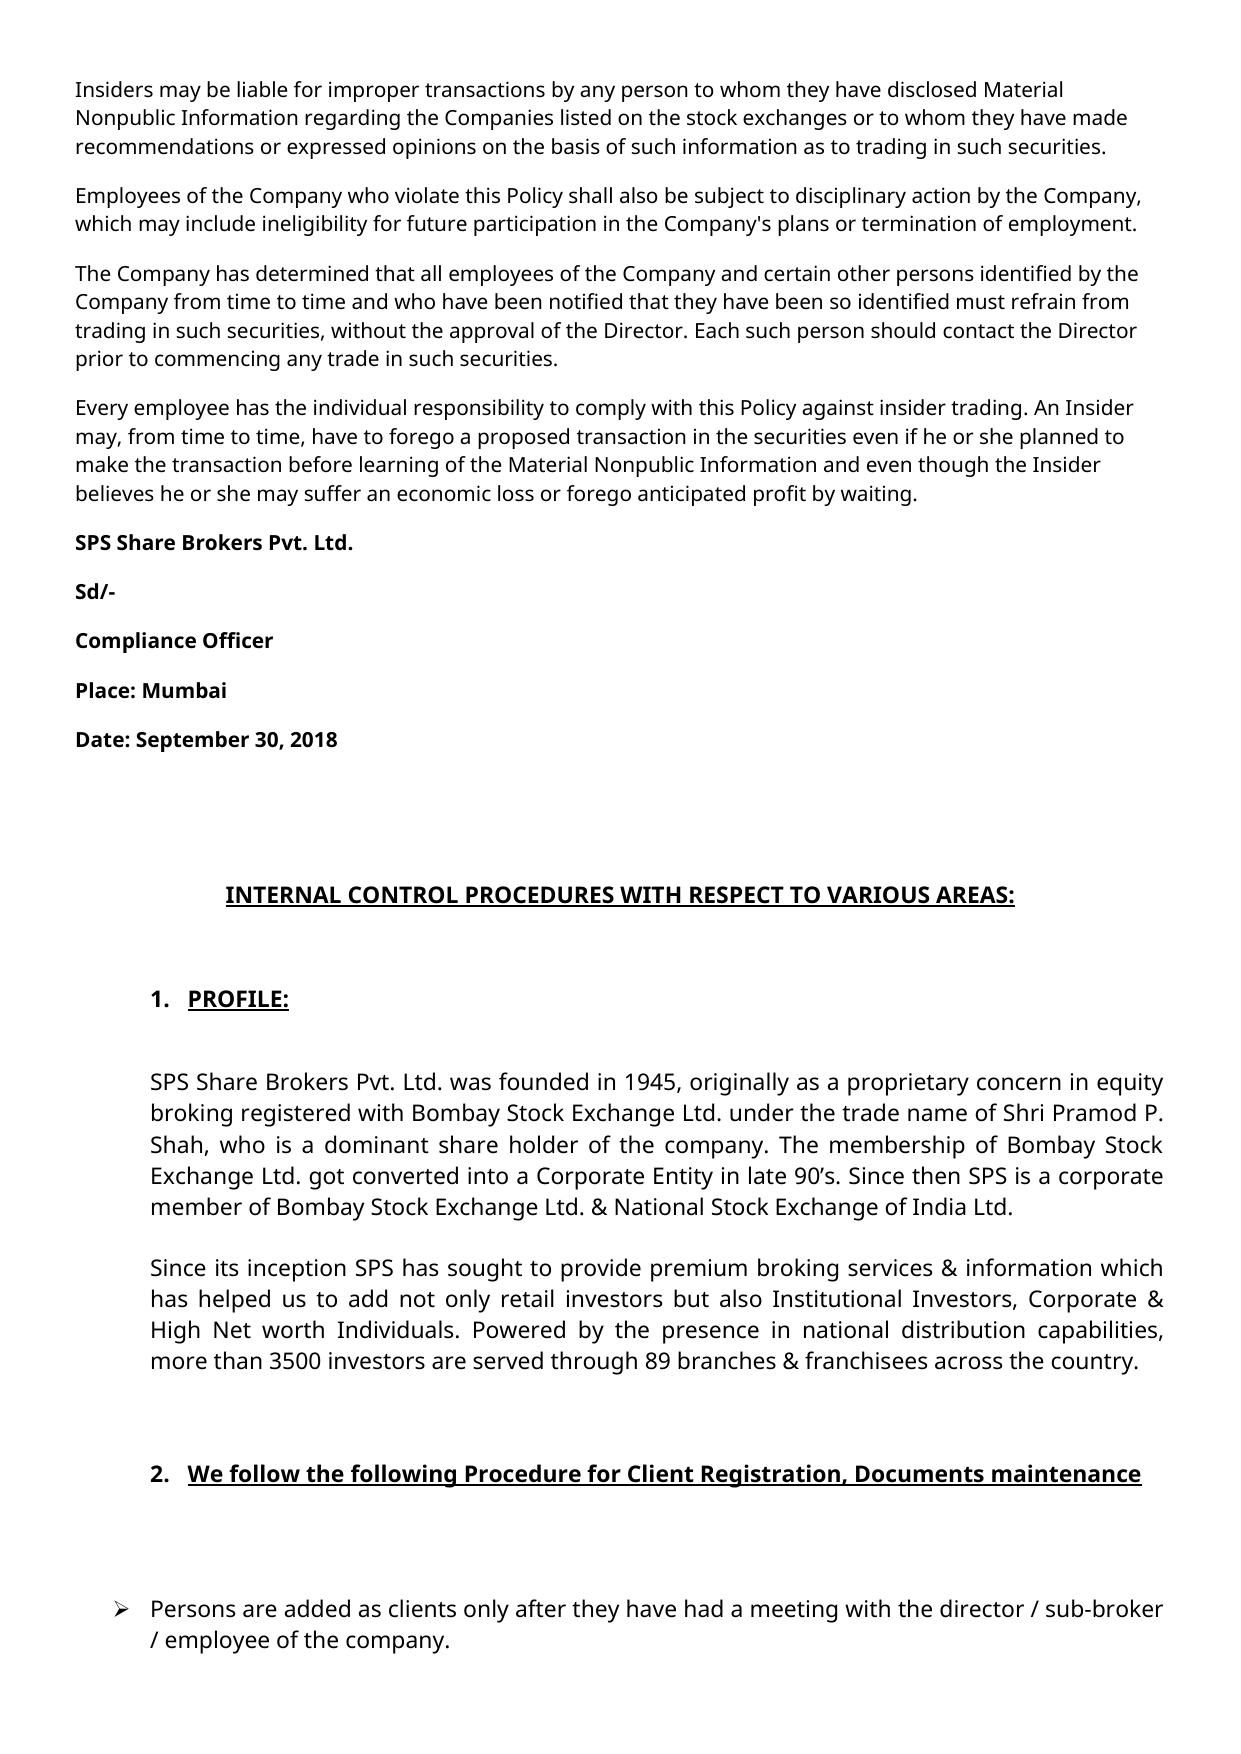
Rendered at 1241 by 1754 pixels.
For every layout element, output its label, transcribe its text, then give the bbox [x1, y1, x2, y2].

text The Company has determined that all employees of the Company and certain other persons identified by the Company from time to time and who have been notified that they have been so identified must refrain from trading in such securities, without the approval of the Director. Each such person should contact the Director prior to commencing any trade in such securities. [75, 259, 1165, 373]
list Persons are added as clients only after they have had a meeting with the director / sub-broker / employee of the company. [112, 1593, 1165, 1656]
text Every employee has the individual responsibility to comply with this Policy against insider trading. An Insider may, from time to time, have to forego a proposed transaction in the securities even if he or she planned to make the transaction before learning of the Material Nonpublic Information and even though the Insider believes he or she may suffer an economic loss or forego anticipated profit by waiting. [75, 393, 1165, 507]
text Insiders may be liable for improper transactions by any person to whom they have disclosed Material Nonpublic Information regarding the Companies listed on the stock exchanges or to whom they have made recommendations or expressed opinions on the basis of such information as to trading in such securities. [75, 75, 1165, 160]
text Sd/- [75, 577, 1165, 606]
text Place: Mumbai [75, 676, 1165, 704]
text INTERNAL CONTROL PROCEDURES WITH RESPECT TO VARIOUS AREAS: [75, 878, 1165, 910]
list We follow the following Procedure for Client Registration, Documents maintenance [150, 1458, 1165, 1489]
text SPS Share Brokers Pvt. Ltd. was founded in 1945, originally as a proprietary concern in equity broking registered with Bombay Stock Exchange Ltd. under the trade name of Shri Pramod P. Shah, who is a dominant share holder of the company. The membership of Bombay Stock Exchange Ltd. got converted into a Corporate Entity in late 90’s. Since then SPS is a corporate member of Bombay Stock Exchange Ltd. & National Stock Exchange of India Ltd. [150, 1066, 1165, 1222]
text Compliance Officer [75, 627, 1165, 655]
text SPS Share Brokers Pvt. Ltd. [75, 528, 1165, 556]
list PROFILE: [150, 983, 1165, 1014]
text Date: September 30, 2018 [75, 725, 1165, 753]
text Since its inception SPS has sought to provide premium broking services & information which has helped us to add not only retail investors but also Institutional Investors, Corporate & High Net worth Individuals. Powered by the presence in national distribution capabilities, more than 3500 investors are served through 89 branches & franchisees across the country. [150, 1251, 1165, 1376]
text Employees of the Company who violate this Policy shall also be subject to disciplinary action by the Company, which may include ineligibility for future participation in the Company's plans or termination of employment. [75, 181, 1165, 238]
